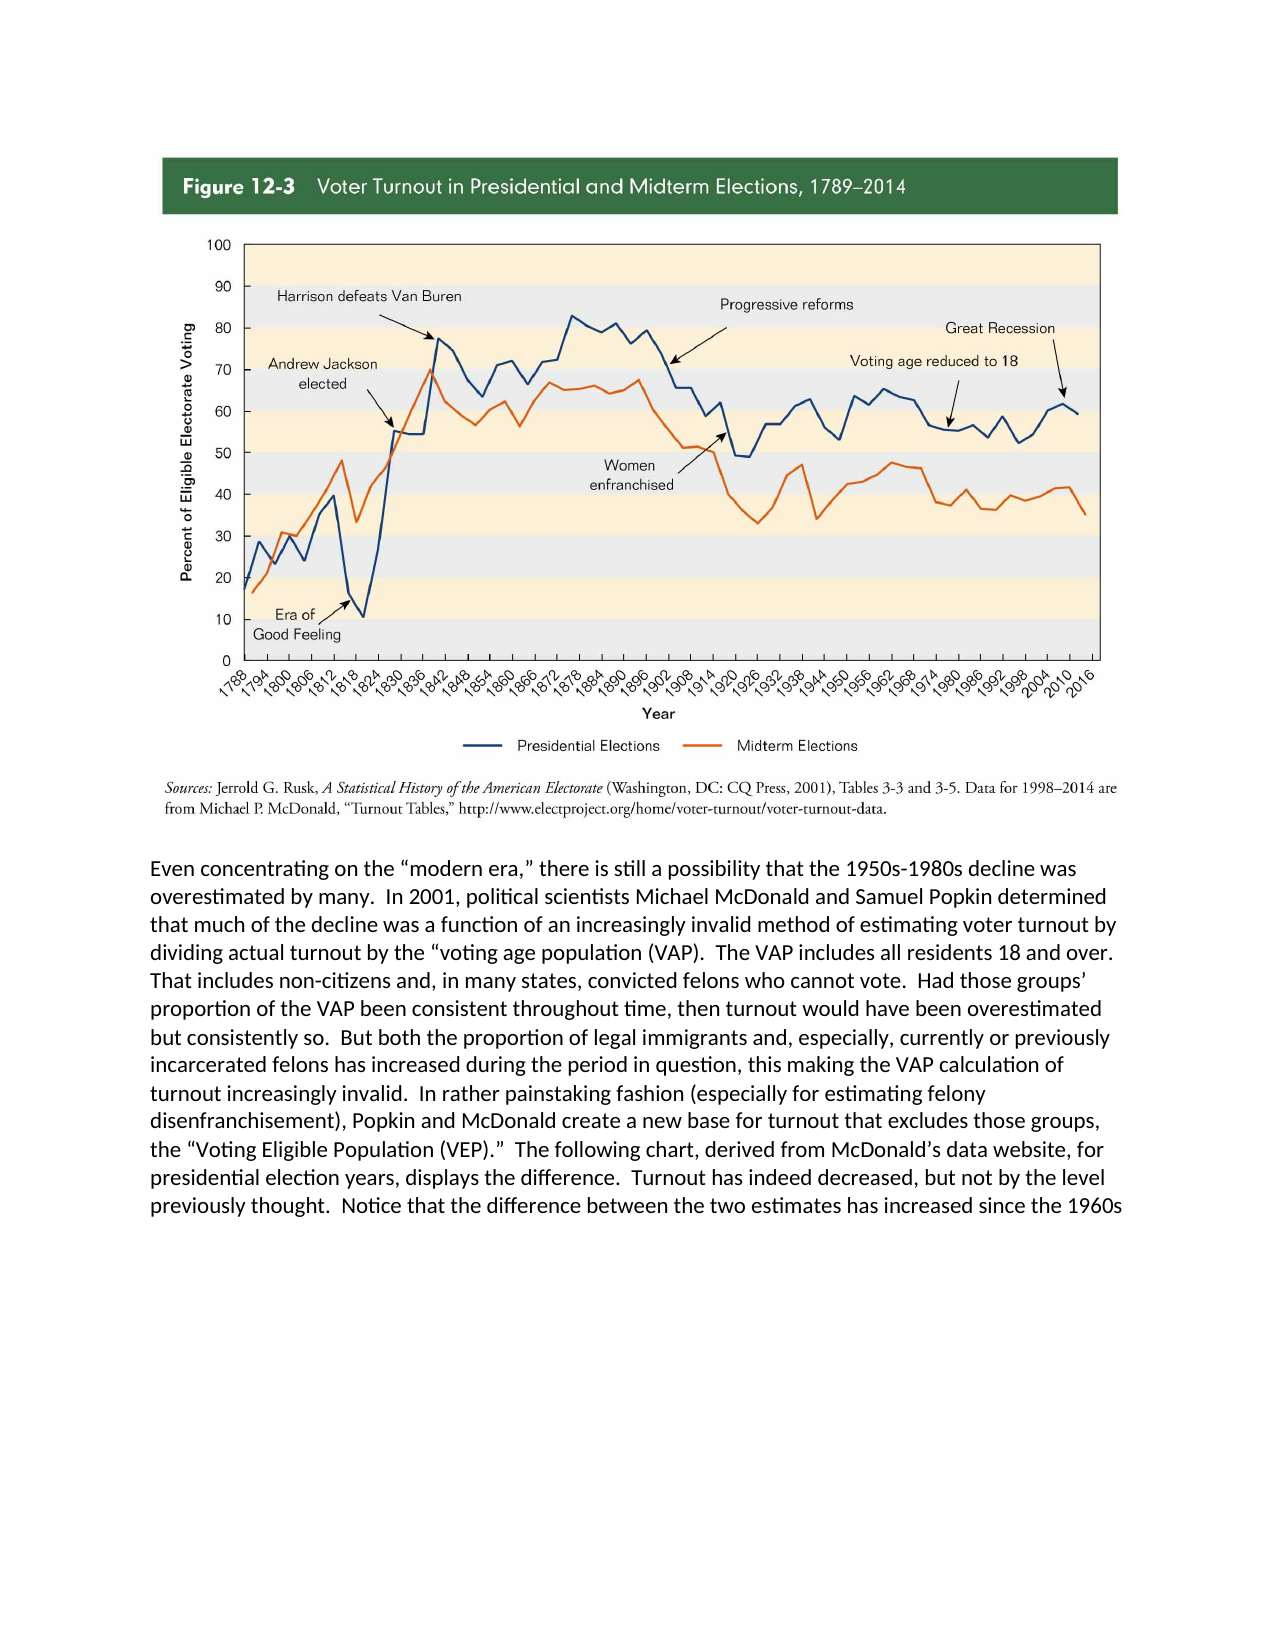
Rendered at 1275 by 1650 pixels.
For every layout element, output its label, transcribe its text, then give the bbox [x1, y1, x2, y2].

picture [150, 150, 1125, 822]
text Even concentrating on the “modern era,” there is still a possibility that the 1950s-1980s decline was overestimated by many. In 2001, political scientists Michael McDonald and Samuel Popkin determined that much of the decline was a function of an increasingly invalid method of estimating voter turnout by dividing actual turnout by the “voting age population (VAP). The VAP includes all residents 18 and over. That includes non-citizens and, in many states, convicted felons who cannot vote. Had those groups’ proportion of the VAP been consistent throughout time, then turnout would have been overestimated but consistently so. But both the proportion of legal immigrants and, especially, currently or previously incarcerated felons has increased during the period in question, this making the VAP calculation of turnout increasingly invalid. In rather painstaking fashion (especially for estimating felony disenfranchisement), Popkin and McDonald create a new base for turnout that excludes those groups, the “Voting Eligible Population (VEP).” The following chart, derived from McDonald’s data website, for presidential election years, displays the difference. Turnout has indeed decreased, but not by the level previously thought. Notice that the difference between the two estimates has increased since the 1960s [150, 854, 1125, 1219]
